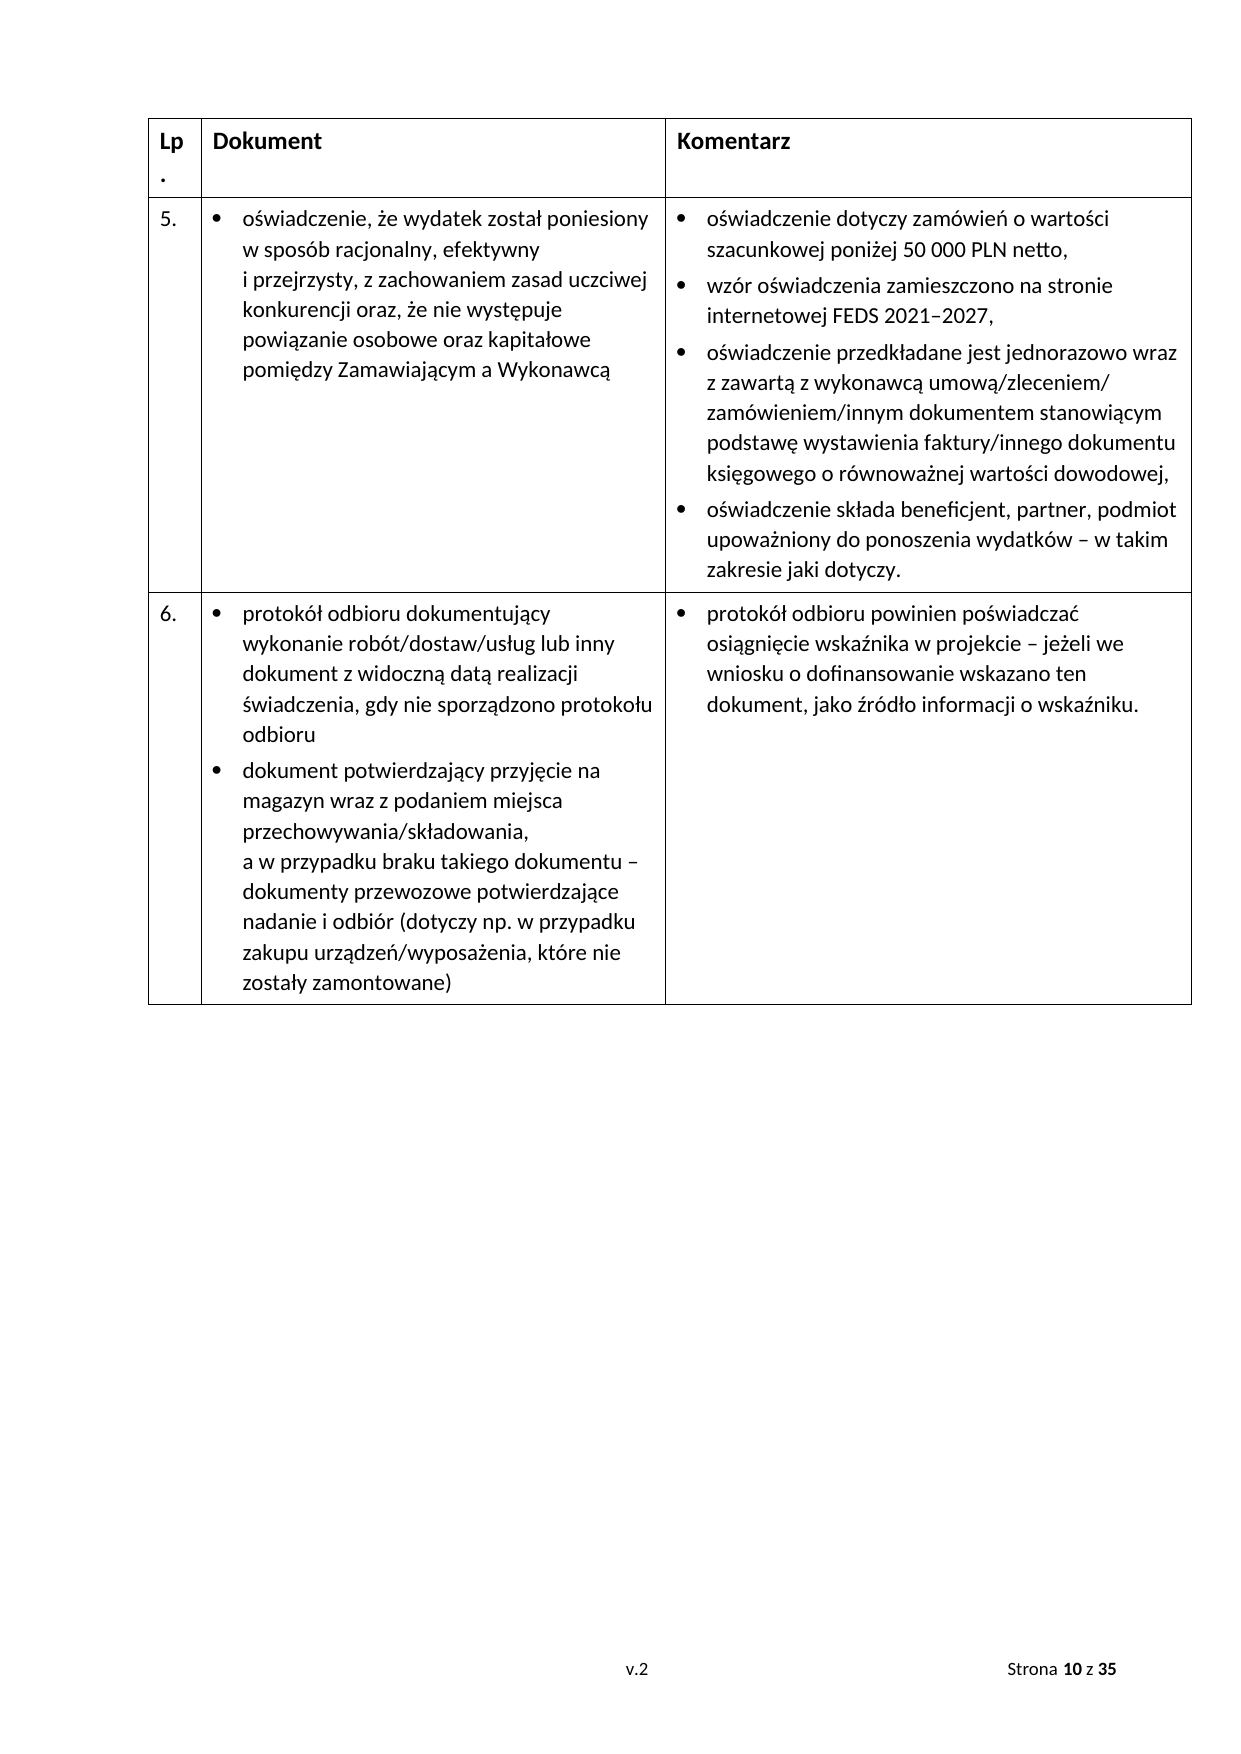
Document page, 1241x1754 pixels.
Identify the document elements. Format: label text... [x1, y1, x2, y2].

table_cell oświadczenie dotyczy zamówień o wartości szacunkowej poniżej 50 000 PLN netto, wzór oświadczenia zamieszczono na stronie internetowej FEDS 2021–2027, oświadczenie przedkładane jest jednorazowo wraz z zawartą z wykonawcą umową/zleceniem/ zamówieniem/innym dokumentem stanowiącym podstawę wystawienia faktury/innego dokumentu księgowego o równoważnej wartości dowodowej, oświadczenie składa beneficjent, partner, podmiot upoważniony do ponoszenia wydatków – w takim zakresie jaki dotyczy. [666, 198, 1191, 592]
table_cell [149, 198, 201, 592]
table_cell protokół odbioru dokumentujący wykonanie robót/dostaw/usług lub inny dokument z widoczną datą realizacji świadczenia, gdy nie sporządzono protokołu odbioru dokument potwierdzający przyjęcie na magazyn wraz z podaniem miejsca przechowywania/składowania, a w przypadku braku takiego dokumentu – dokumenty przewozowe potwierdzające nadanie i odbiór (dotyczy np. w przypadku zakupu urządzeń/wyposażenia, które nie zostały zamontowane) [202, 593, 665, 1004]
table_header Dokument [202, 119, 665, 197]
table_header Lp. [149, 119, 201, 197]
table_cell protokół odbioru powinien poświadczać osiągnięcie wskaźnika w projekcie – jeżeli we wniosku o dofinansowanie wskazano ten dokument, jako źródło informacji o wskaźniku. [666, 593, 1191, 1004]
table_cell oświadczenie, że wydatek został poniesiony w sposób racjonalny, efektywny i przejrzysty, z zachowaniem zasad uczciwej konkurencji oraz, że nie występuje powiązanie osobowe oraz kapitałowe pomiędzy Zamawiającym a Wykonawcą [202, 198, 665, 592]
table_cell [149, 593, 201, 1004]
table_header Komentarz [666, 119, 1191, 197]
